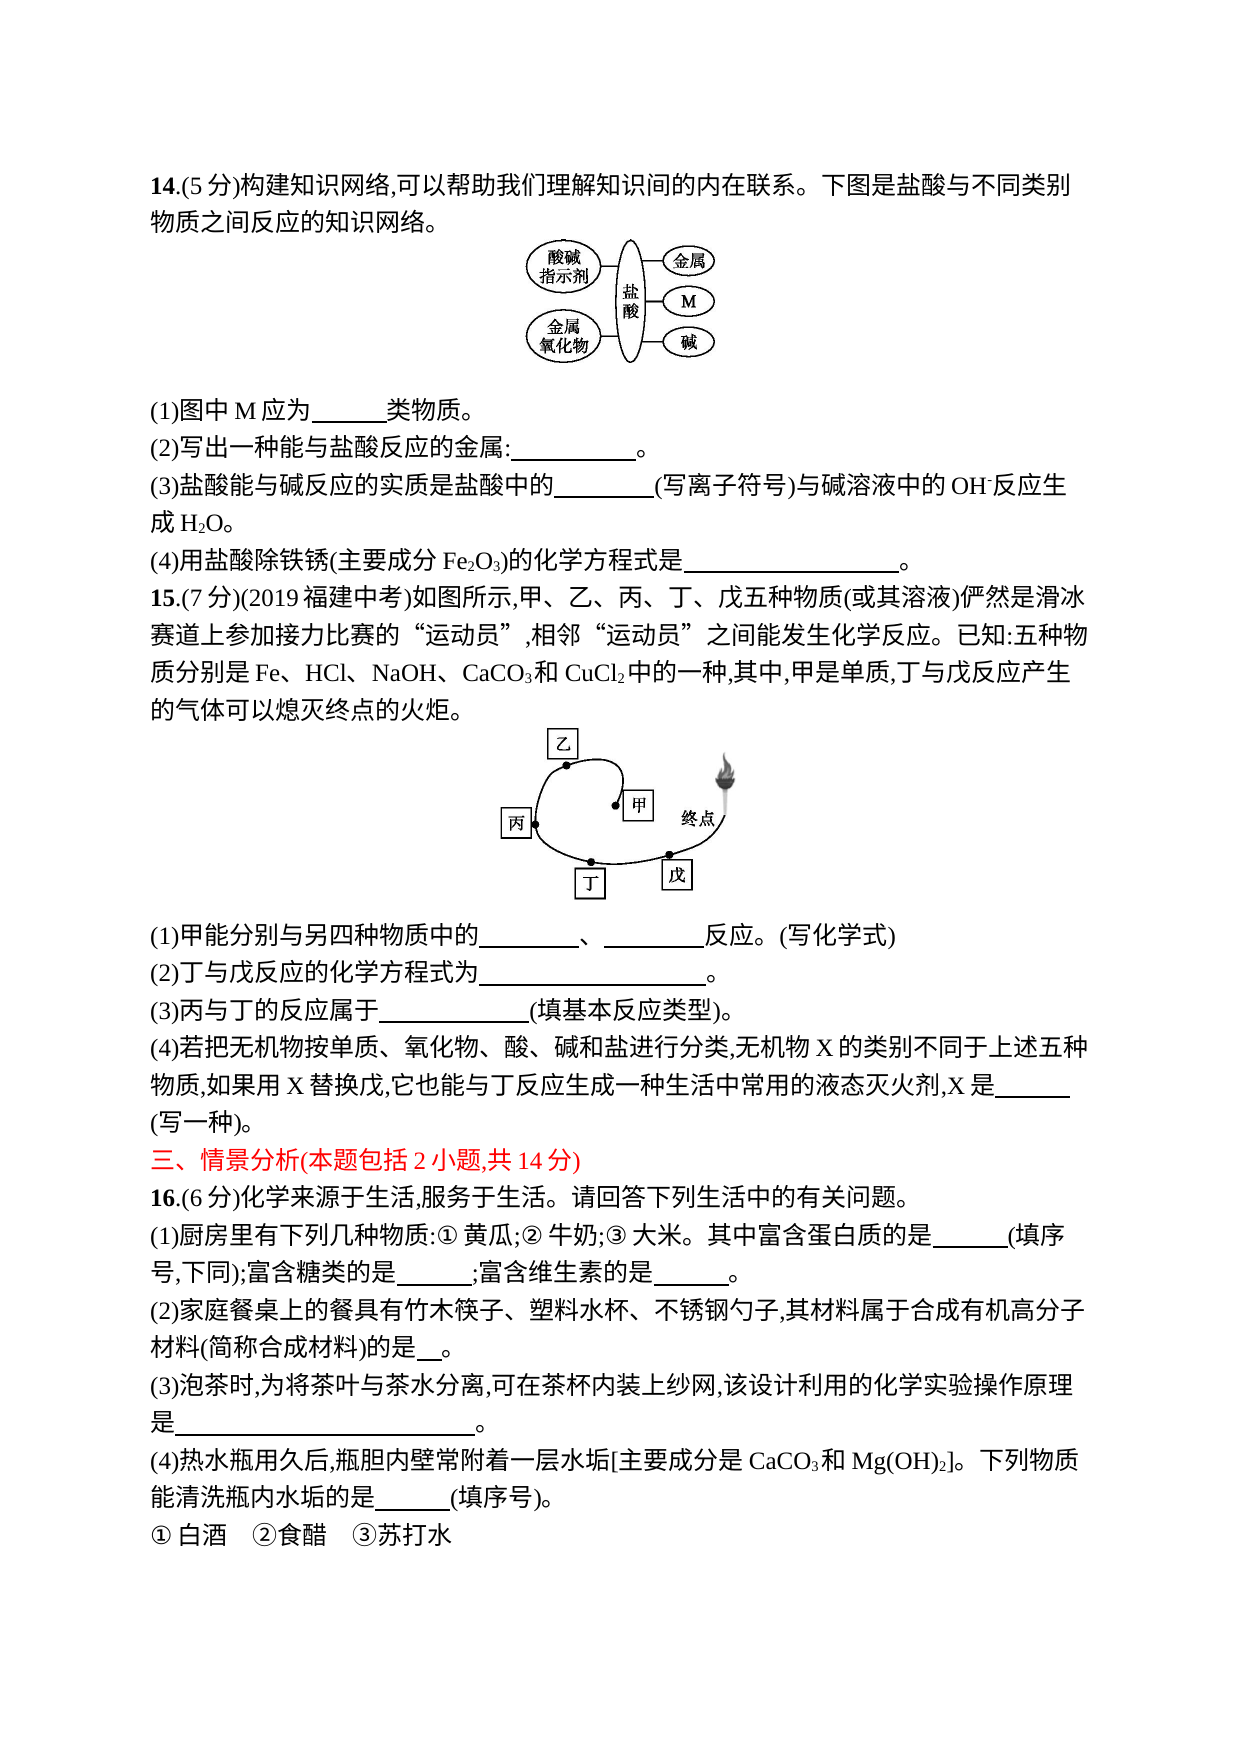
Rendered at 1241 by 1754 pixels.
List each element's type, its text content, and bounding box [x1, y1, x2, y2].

picture [524, 239, 716, 363]
text (4)用盐酸除铁锈(主要成分Fe2O3)的化学方程式是 。 [150, 539, 1090, 577]
picture [500, 727, 740, 900]
text (1)厨房里有下列几种物质:①黄瓜;②牛奶;③大米。其中富含蛋白质的是 (填序号,下同);富含糖类的是 ;富含维生素的是 。 [150, 1214, 1090, 1289]
text (1)甲能分别与另四种物质中的 、 反应。(写化学式) [150, 914, 1090, 952]
text (2)丁与戊反应的化学方程式为 。 [150, 952, 1090, 989]
text 14.(5分)构建知识网络,可以帮助我们理解知识间的内在联系。下图是盐酸与不同类别物质之间反应的知识网络。 [150, 164, 1090, 239]
text (1)图中M应为 类物质。 [150, 389, 1090, 427]
text (3)丙与丁的反应属于 (填基本反应类型)。 [150, 989, 1090, 1027]
text 16.(6分)化学来源于生活,服务于生活。请回答下列生活中的有关问题。 [150, 1177, 1090, 1214]
text (3)盐酸能与碱反应的实质是盐酸中的 (写离子符号)与碱溶液中的OH-反应生成H2O。 [150, 464, 1090, 539]
text (3)泡茶时,为将茶叶与茶水分离,可在茶杯内装上纱网,该设计利用的化学实验操作原理是 。 [150, 1364, 1090, 1439]
text (4)若把无机物按单质、氧化物、酸、碱和盐进行分类,无机物X的类别不同于上述五种物质,如果用X替换戊,它也能与丁反应生成一种生活中常用的液态灭火剂,X是 (写一种)。 [150, 1027, 1090, 1139]
text 15.(7分)(2019福建中考)如图所示,甲、乙、丙、丁、戊五种物质(或其溶液)俨然是滑冰赛道上参加接力比赛的“运动员”,相邻“运动员”之间能发生化学反应。已知:五种物质分别是Fe、HCl、NaOH、CaCO3和CuCl2中的一种,其中,甲是单质,丁与戊反应产生的气体可以熄灭终点的火炬。 [150, 577, 1090, 727]
text (4)热水瓶用久后,瓶胆内壁常附着一层水垢[主要成分是CaCO3和Mg(OH)2]。下列物质能清洗瓶内水垢的是 (填序号)。 [150, 1439, 1090, 1514]
text 三、情景分析(本题包括2小题,共14分) [150, 1139, 1090, 1177]
text ①白酒 ②食醋 ③苏打水 [150, 1514, 1090, 1552]
text (2)写出一种能与盐酸反应的金属: 。 [150, 427, 1090, 464]
text (2)家庭餐桌上的餐具有竹木筷子、塑料水杯、不锈钢勺子,其材料属于合成有机高分子材料(简称合成材料)的是 。 [150, 1289, 1090, 1364]
